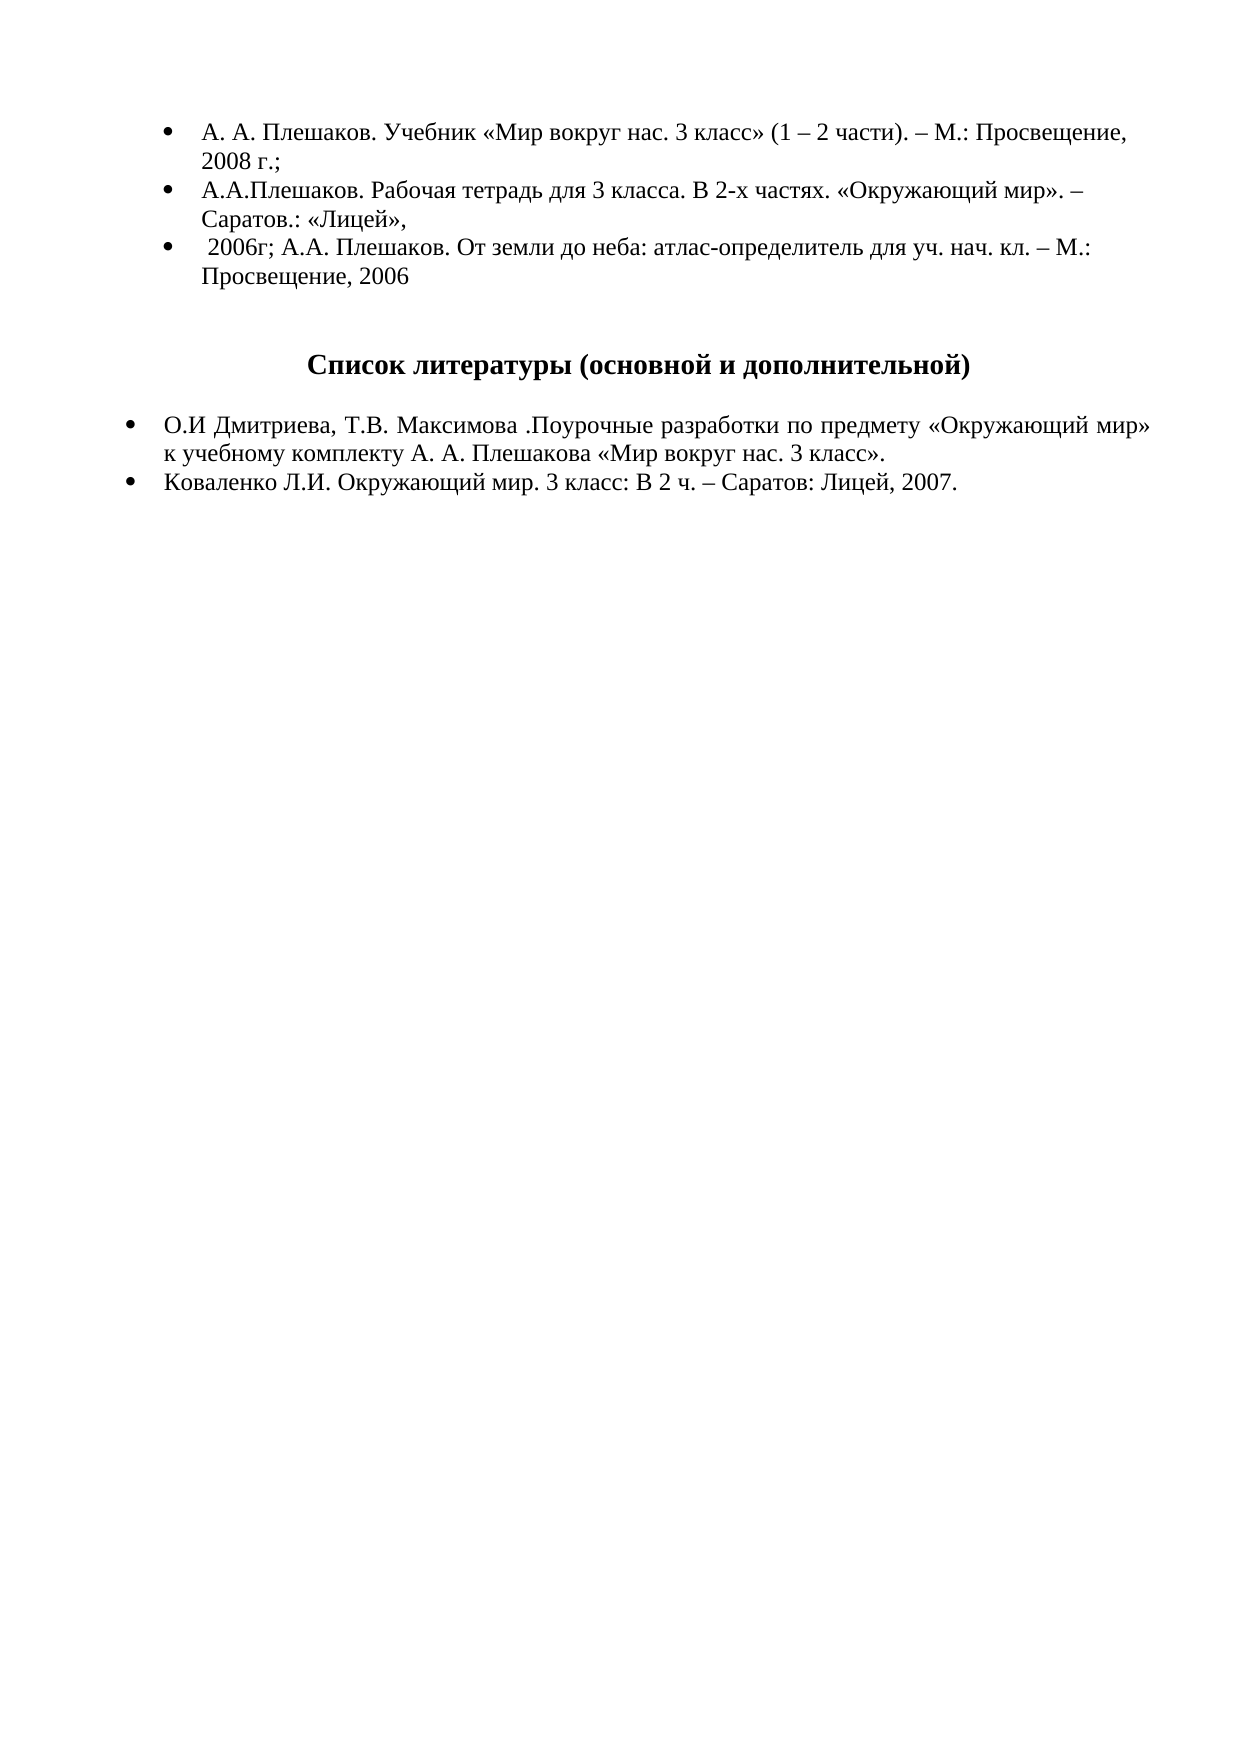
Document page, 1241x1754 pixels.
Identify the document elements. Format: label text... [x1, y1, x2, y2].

list Коваленко Л.И. Окружающий мир. 3 класс: В 2 ч. – Саратов: Лицей, 2007. [126, 467, 1152, 496]
text Список литературы (основной и дополнительной) [126, 347, 1152, 381]
list А.А.Плешаков. Рабочая тетрадь для 3 класса. В 2-х частях. «Окружающий мир». – Саратов.: «Лицей», [164, 175, 1152, 232]
list О.И Дмитриева, Т.В. Максимова .Поурочные разработки по предмету «Окружающий мир» к учебному комплекту А. А. Плешакова «Мир вокруг нас. 3 класс». [126, 410, 1152, 467]
list А. А. Плешаков. Учебник «Мир вокруг нас. 3 класс» (1 – 2 части). – М.: Просвещение, 2008 г.; [164, 117, 1152, 175]
list 2006г; А.А. Плешаков. От земли до неба: атлас-определитель для уч. нач. кл. – М.: Просвещение, 2006 [164, 232, 1152, 290]
